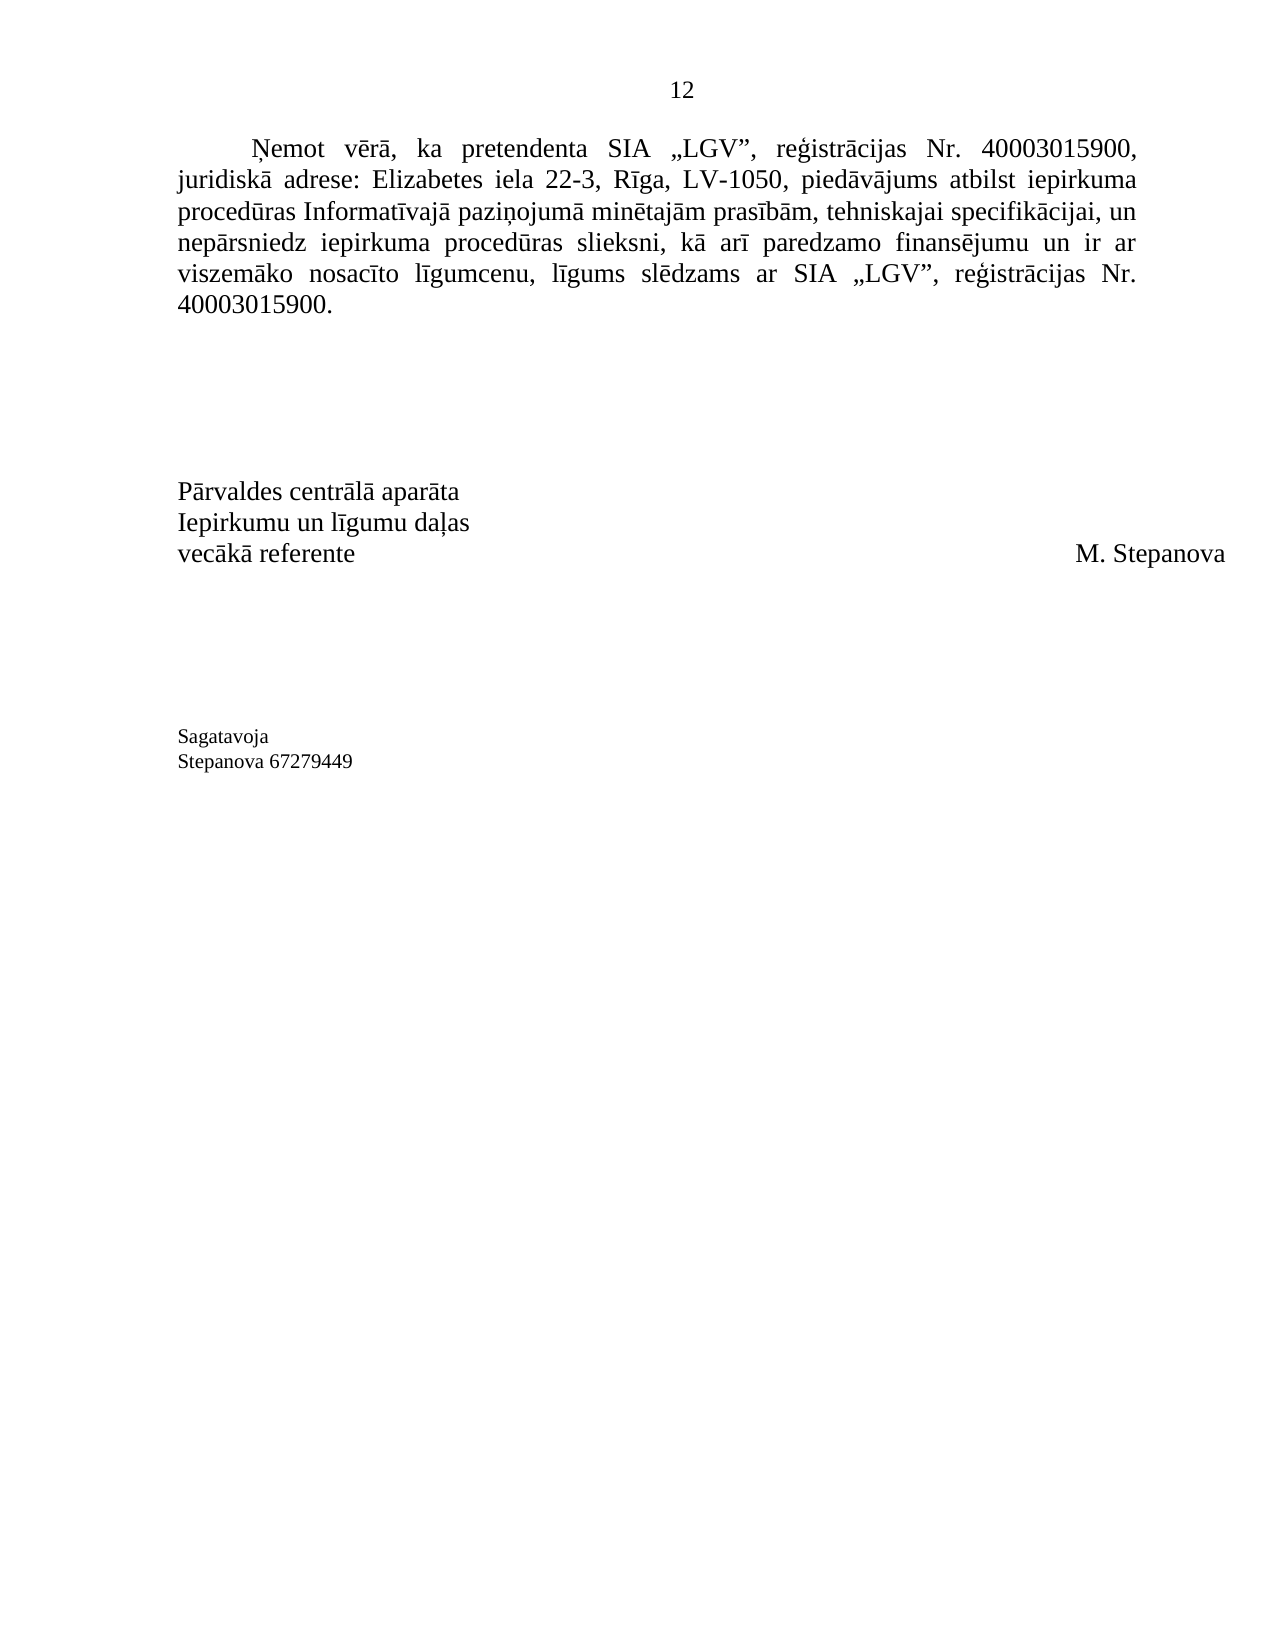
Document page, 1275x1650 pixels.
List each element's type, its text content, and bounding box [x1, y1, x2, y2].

text Sagatavoja [177, 724, 1186, 748]
text Stepanova 67279449 [177, 748, 1186, 773]
text vecākā referente M. Stepanova [177, 537, 1137, 568]
text Ņemot vērā, ka pretendenta SIA „LGV”, reģistrācijas Nr. 40003015900, juridiskā adrese: Elizabetes iela 22-3, Rīga, LV-1050, piedāvājums atbilst iepirkuma procedūras Informatīvajā paziņojumā minētajām prasībām, tehniskajai specifikācijai, un nepārsniedz iepirkuma procedūras slieksni, kā arī paredzamo finansējumu un ir ar viszemāko nosacīto līgumcenu, līgums slēdzams ar SIA „LGV”, reģistrācijas Nr. 40003015900. [177, 132, 1137, 319]
text Pārvaldes centrālā aparāta [177, 475, 1186, 506]
text Iepirkumu un līgumu daļas [177, 506, 1186, 537]
